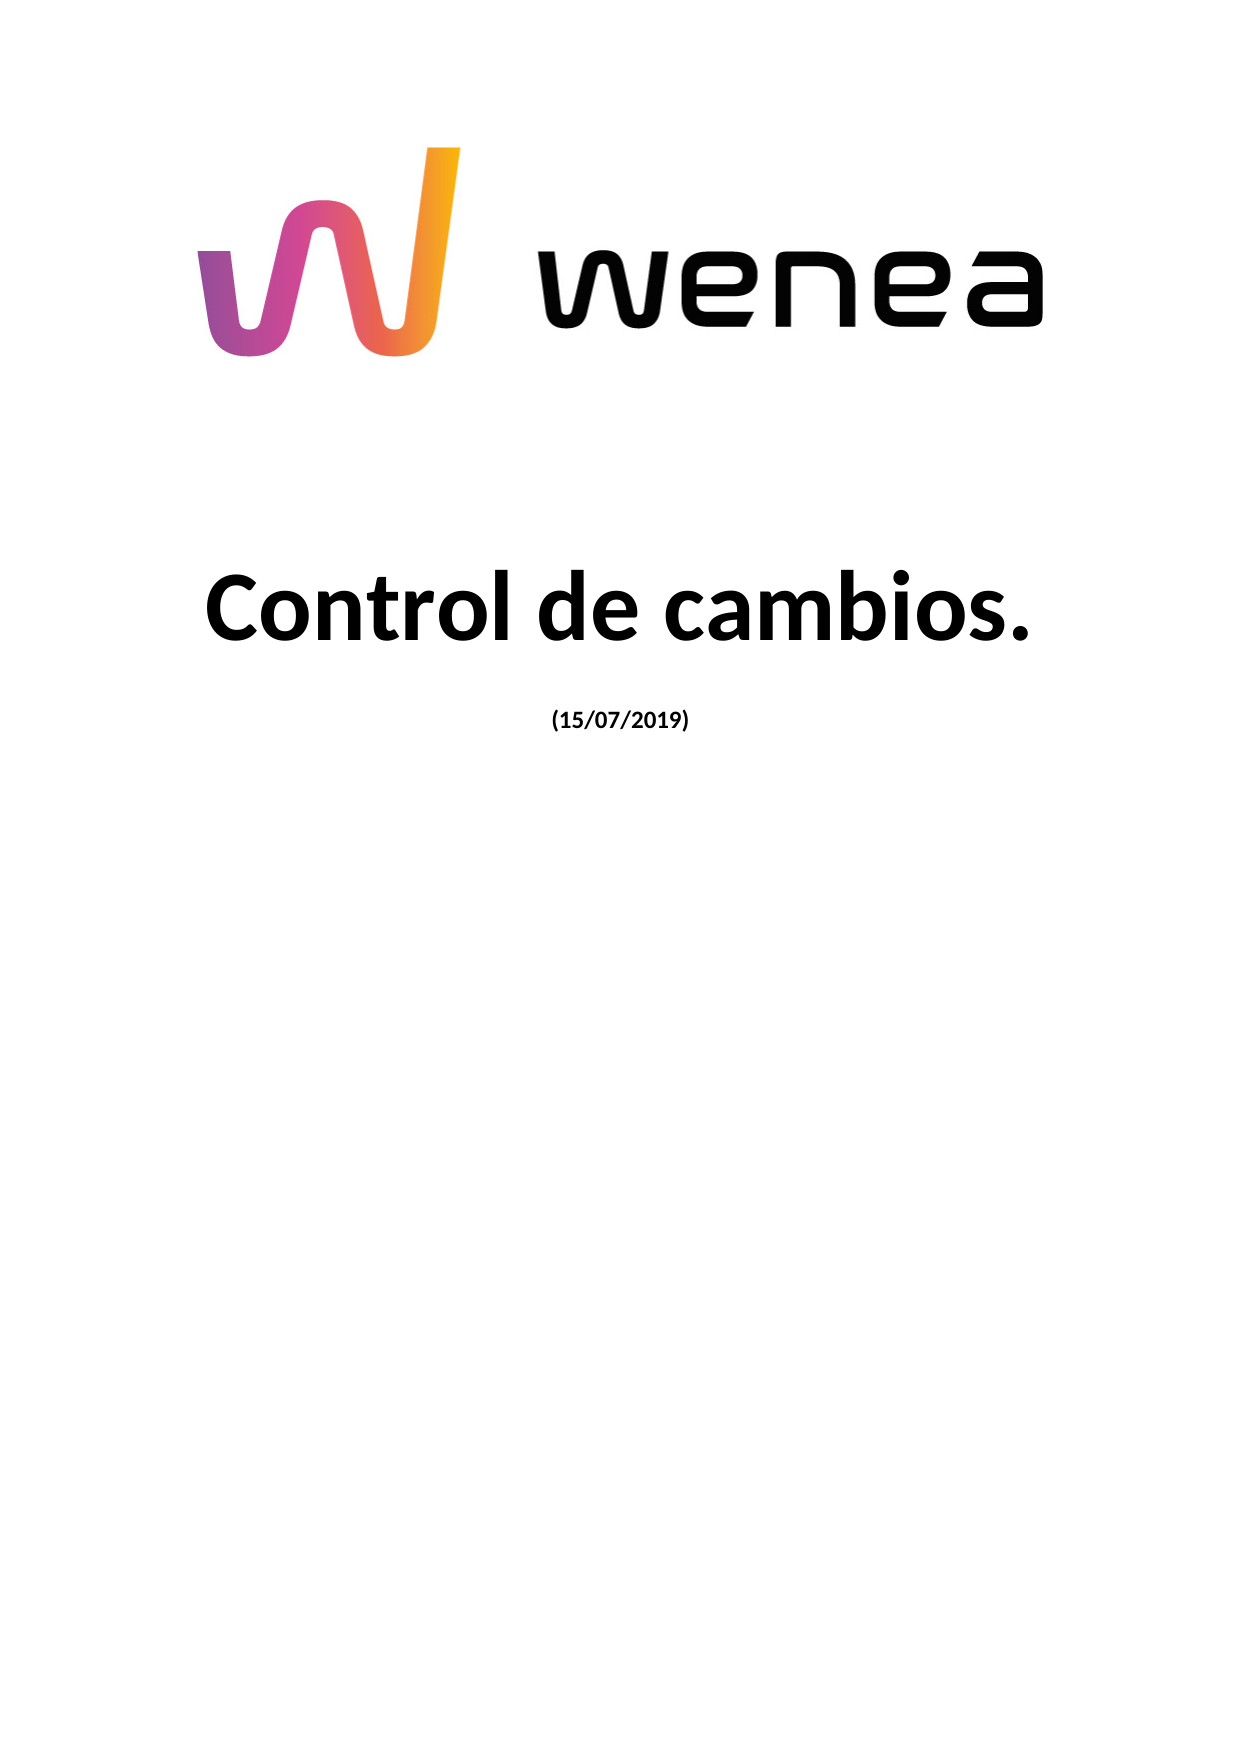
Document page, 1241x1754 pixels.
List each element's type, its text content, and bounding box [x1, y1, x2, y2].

text Control de cambios. [177, 543, 1063, 665]
picture [197, 147, 1043, 357]
text (15/07/2019) [177, 704, 1063, 735]
